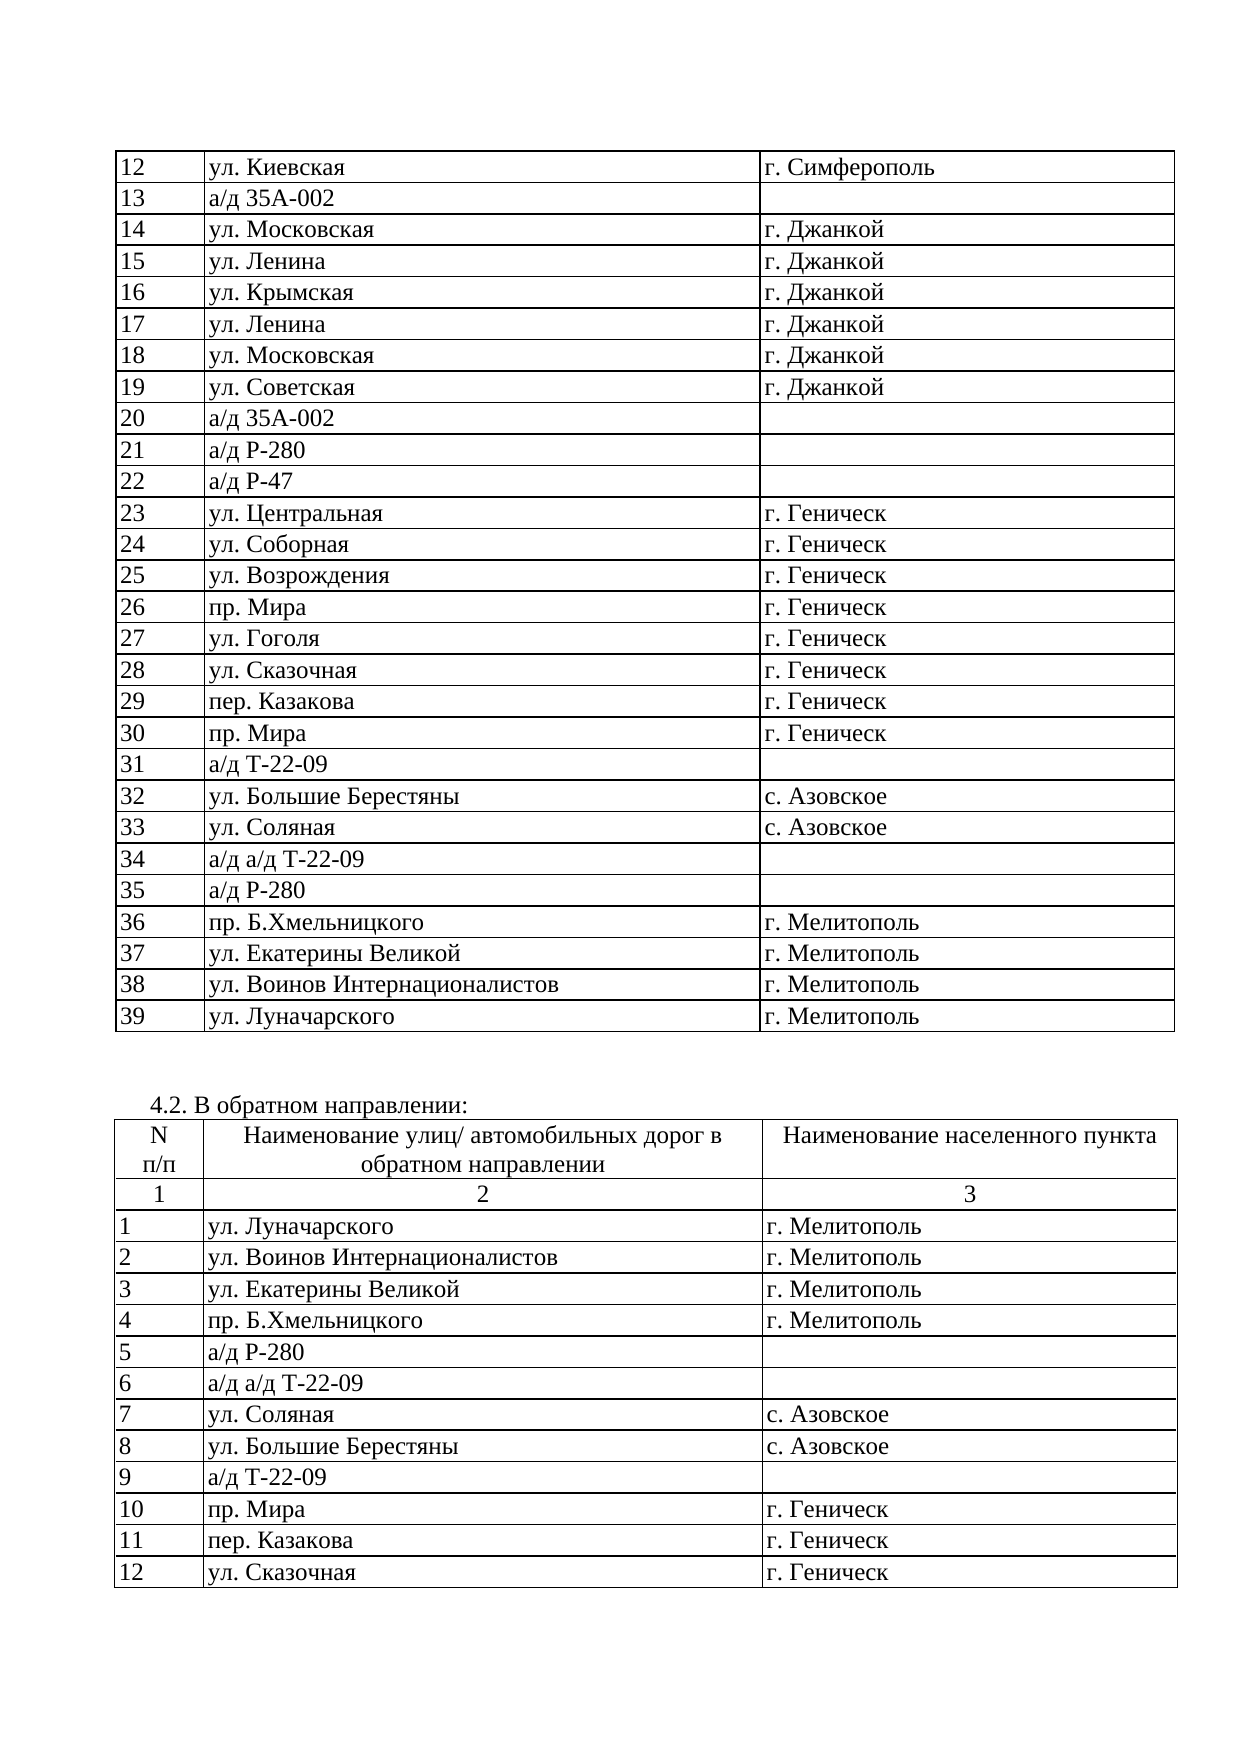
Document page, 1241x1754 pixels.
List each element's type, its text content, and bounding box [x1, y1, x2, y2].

table_cell 4 [115, 1305, 203, 1335]
table_cell г. Мелитополь [761, 1001, 1174, 1031]
table_cell 12 [117, 152, 204, 181]
table_cell 36 [117, 907, 204, 936]
table_cell [761, 435, 1174, 464]
table_cell г. Мелитополь [761, 938, 1174, 968]
table_cell [761, 403, 1174, 433]
table_cell 28 [117, 655, 204, 685]
table_cell г. Джанкой [761, 246, 1174, 276]
table_cell 17 [117, 309, 204, 339]
table_cell 21 [117, 435, 204, 464]
table_cell пр. Б.Хмельницкого [204, 1305, 762, 1335]
table_cell 26 [117, 592, 204, 622]
table_cell г. Геническ [761, 592, 1174, 622]
table_cell 15 [117, 246, 204, 276]
table_cell 33 [117, 812, 204, 842]
table_cell г. Мелитополь [761, 970, 1174, 999]
table_cell г. Геническ [763, 1524, 1177, 1555]
table_cell ул. Гоголя [205, 623, 759, 653]
table_cell ул. Воинов Интернационалистов [205, 970, 759, 999]
table_cell 18 [117, 340, 204, 370]
table_cell 16 [117, 277, 204, 307]
table_cell 22 [117, 466, 204, 496]
table_cell а/д Р-280 [205, 435, 759, 464]
table_cell с. Азовское [763, 1429, 1177, 1461]
table_cell а/д 35А-002 [205, 403, 759, 433]
table_cell пр. Б.Хмельницкого [205, 907, 759, 936]
table_cell ул. Воинов Интернационалистов [204, 1242, 762, 1272]
table_cell г. Симферополь [761, 152, 1174, 181]
table_cell [763, 1335, 1177, 1366]
table_cell [763, 1461, 1177, 1492]
table_cell а/д Т-22-09 [204, 1462, 762, 1492]
table_cell а/д Т-22-09 [205, 749, 759, 779]
table_cell 35 [117, 875, 204, 905]
table_cell [761, 875, 1174, 905]
table_cell г. Геническ [763, 1555, 1177, 1587]
table_cell 19 [117, 372, 204, 402]
table_cell 31 [117, 749, 204, 779]
table_cell 25 [117, 561, 204, 590]
table_cell г. Геническ [761, 686, 1174, 716]
table_cell г. Геническ [761, 718, 1174, 748]
table_cell а/д Р-280 [204, 1337, 762, 1366]
table_header Наименование населенного пункта [763, 1120, 1177, 1178]
table_cell ул. Большие Берестяны [204, 1431, 762, 1461]
table_cell пр. Мира [205, 718, 759, 748]
table_cell г. Джанкой [761, 309, 1174, 339]
table_cell а/д Р-280 [205, 875, 759, 905]
table_cell пр. Мира [204, 1494, 762, 1524]
table_cell с. Азовское [761, 781, 1174, 811]
table_cell г. Геническ [763, 1492, 1177, 1524]
table_cell ул. Большие Берестяны [205, 781, 759, 811]
table_cell [761, 749, 1174, 779]
table_cell [761, 844, 1174, 873]
text 4.2. В обратном направлении: [150, 1090, 1090, 1119]
table_cell 37 [117, 938, 204, 968]
table_cell 9 [115, 1462, 203, 1492]
table_cell 10 [115, 1493, 203, 1524]
table_cell г. Геническ [761, 561, 1174, 590]
table_cell а/д а/д Т-22-09 [205, 844, 759, 873]
table_cell а/д а/д Т-22-09 [204, 1368, 762, 1398]
table_cell [761, 183, 1174, 213]
table_cell 3 [763, 1178, 1177, 1209]
table_cell 20 [117, 403, 204, 433]
table_cell ул. Московская [205, 340, 759, 370]
table_cell ул. Луначарского [205, 1001, 759, 1031]
table_header Наименование улиц/ автомобильных дорог в обратном направлении [204, 1120, 762, 1178]
table_cell г. Джанкой [761, 277, 1174, 307]
table_cell а/д 35А-002 [205, 183, 759, 213]
table_cell [763, 1366, 1177, 1398]
table_cell пер. Казакова [205, 686, 759, 716]
table_cell 39 [117, 1001, 204, 1031]
table_cell ул. Екатерины Великой [205, 938, 759, 968]
table_cell ул. Советская [205, 372, 759, 402]
table_cell г. Джанкой [761, 340, 1174, 370]
table_cell г. Джанкой [761, 372, 1174, 402]
table_cell 38 [117, 970, 204, 999]
table_cell 2 [204, 1179, 762, 1209]
table_cell 32 [117, 781, 204, 811]
table_cell ул. Возрождения [205, 561, 759, 590]
table_cell г. Мелитополь [761, 907, 1174, 936]
table_cell пер. Казакова [204, 1525, 762, 1555]
table_cell г. Мелитополь [763, 1272, 1177, 1303]
table_cell 1 [115, 1210, 203, 1241]
table_cell с. Азовское [763, 1398, 1177, 1429]
table_cell 13 [117, 183, 204, 213]
table_cell 12 [115, 1556, 203, 1587]
table_cell ул. Сказочная [204, 1557, 762, 1587]
table_cell 27 [117, 623, 204, 653]
table_cell г. Геническ [761, 498, 1174, 527]
table_cell ул. Сказочная [205, 655, 759, 685]
table_cell 30 [117, 718, 204, 748]
table_cell 3 [115, 1273, 203, 1303]
table_cell а/д Р-47 [205, 466, 759, 496]
table_cell 6 [115, 1368, 203, 1398]
table_cell 34 [117, 844, 204, 873]
table_cell г. Мелитополь [763, 1304, 1177, 1335]
table_cell ул. Киевская [205, 152, 759, 181]
table_cell пр. Мира [205, 592, 759, 622]
table_cell 8 [115, 1430, 203, 1461]
table_cell ул. Екатерины Великой [204, 1274, 762, 1303]
table_cell ул. Московская [205, 215, 759, 244]
table_cell г. Мелитополь [763, 1209, 1177, 1241]
table_cell ул. Центральная [205, 498, 759, 527]
table_cell ул. Соборная [205, 529, 759, 559]
table_cell 23 [117, 498, 204, 527]
table_cell 24 [117, 529, 204, 559]
table_header N п/п [115, 1120, 203, 1178]
table_cell 14 [117, 215, 204, 244]
table_cell г. Джанкой [761, 215, 1174, 244]
table_cell ул. Ленина [205, 309, 759, 339]
table_cell 5 [115, 1336, 203, 1366]
table_cell ул. Ленина [205, 246, 759, 276]
table_cell г. Геническ [761, 655, 1174, 685]
table_cell с. Азовское [761, 812, 1174, 842]
table_cell 1 [115, 1179, 203, 1209]
table_cell г. Геническ [761, 529, 1174, 559]
table_cell ул. Соляная [205, 812, 759, 842]
table_cell 11 [115, 1525, 203, 1555]
table_cell 29 [117, 686, 204, 716]
table_cell 2 [115, 1242, 203, 1272]
table_cell г. Мелитополь [763, 1241, 1177, 1272]
table_cell ул. Крымская [205, 277, 759, 307]
table_cell г. Геническ [761, 623, 1174, 653]
table_cell ул. Луначарского [204, 1211, 762, 1241]
table_cell ул. Соляная [204, 1400, 762, 1429]
table_cell 7 [115, 1399, 203, 1429]
table_cell [761, 466, 1174, 496]
